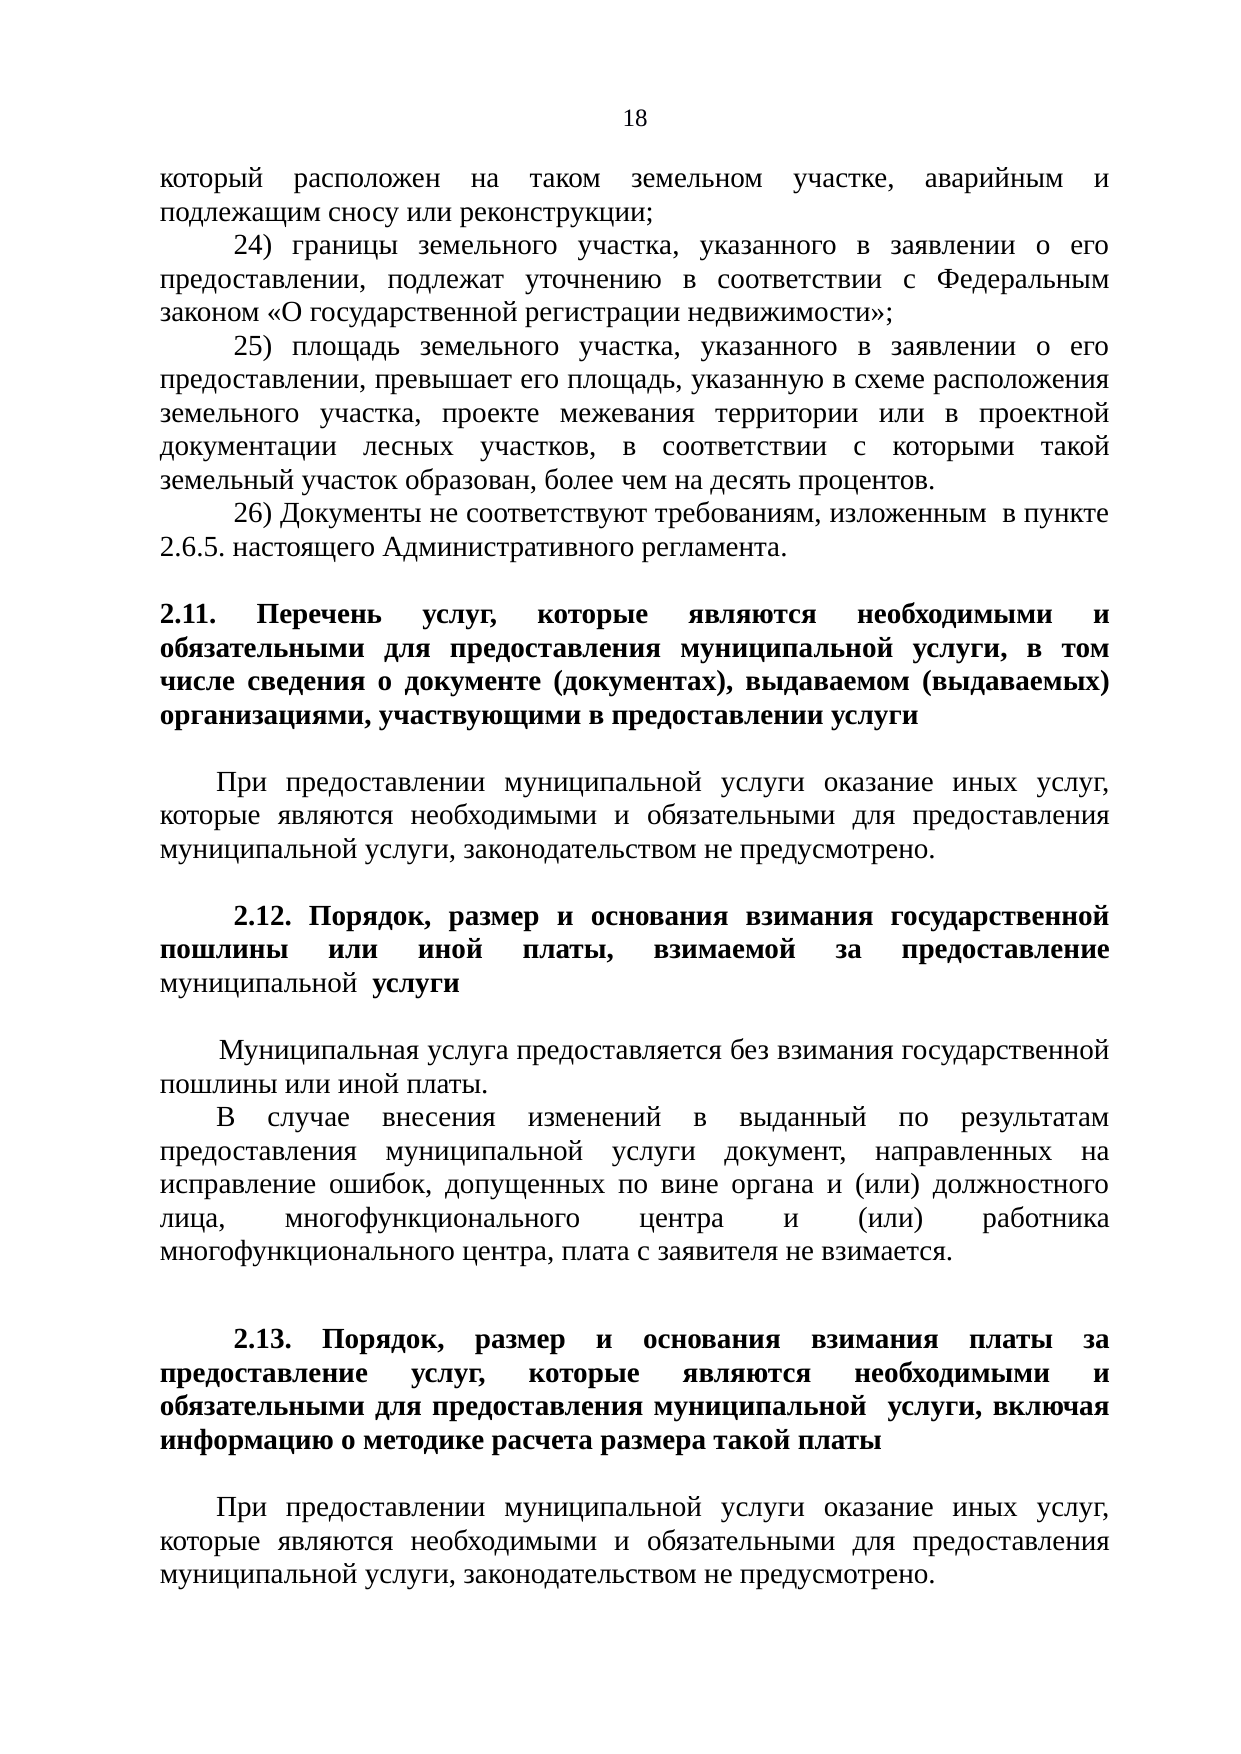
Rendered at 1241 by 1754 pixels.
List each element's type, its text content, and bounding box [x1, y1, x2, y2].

text 2.11. Перечень услуг, которые являются необходимыми и обязательными для предоставления муниципальной услуги, в том числе сведения о документе (документах), выдаваемом (выдаваемых) организациями, участвующими в предоставлении услуги [159, 596, 1110, 730]
text 2.12. Порядок, размер и основания взимания государственной пошлины или иной платы, взимаемой за предоставление муниципальной услуги [159, 898, 1110, 999]
text 24) границы земельного участка, указанного в заявлении о его предоставлении, подлежат уточнению в соответствии с Федеральным законом «О государственной регистрации недвижимости»; [159, 227, 1110, 328]
text 26) Документы не соответствуют требованиям, изложенным в пункте 2.6.5. настоящего Административного регламента. [159, 496, 1110, 563]
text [159, 160, 1110, 227]
text При предоставлении муниципальной услуги оказание иных услуг, которые являются необходимыми и обязательными для предоставления муниципальной услуги, законодательством не предусмотрено. [159, 1489, 1110, 1590]
text 2.13. Порядок, размер и основания взимания платы за предоставление услуг, которые являются необходимыми и обязательными для предоставления муниципальной услуги, включая информацию о методике расчета размера такой платы [159, 1321, 1110, 1456]
text При предоставлении муниципальной услуги оказание иных услуг, которые являются необходимыми и обязательными для предоставления муниципальной услуги, законодательством не предусмотрено. [159, 764, 1110, 864]
text 25) площадь земельного участка, указанного в заявлении о его предоставлении, превышает его площадь, указанную в схеме расположения земельного участка, проекте межевания территории или в проектной документации лесных участков, в соответствии с которыми такой земельный участок образован, более чем на десять процентов. [159, 328, 1110, 496]
text Муниципальная услуга предоставляется без взимания государственной пошлины или иной платы. [159, 1032, 1110, 1099]
text В случае внесения изменений в выданный по результатам предоставления муниципальной услуги документ, направленных на исправление ошибок, допущенных по вине органа и (или) должностного лица, многофункционального центра и (или) работника многофункционального центра, плата с заявителя не взимается. [159, 1099, 1110, 1267]
